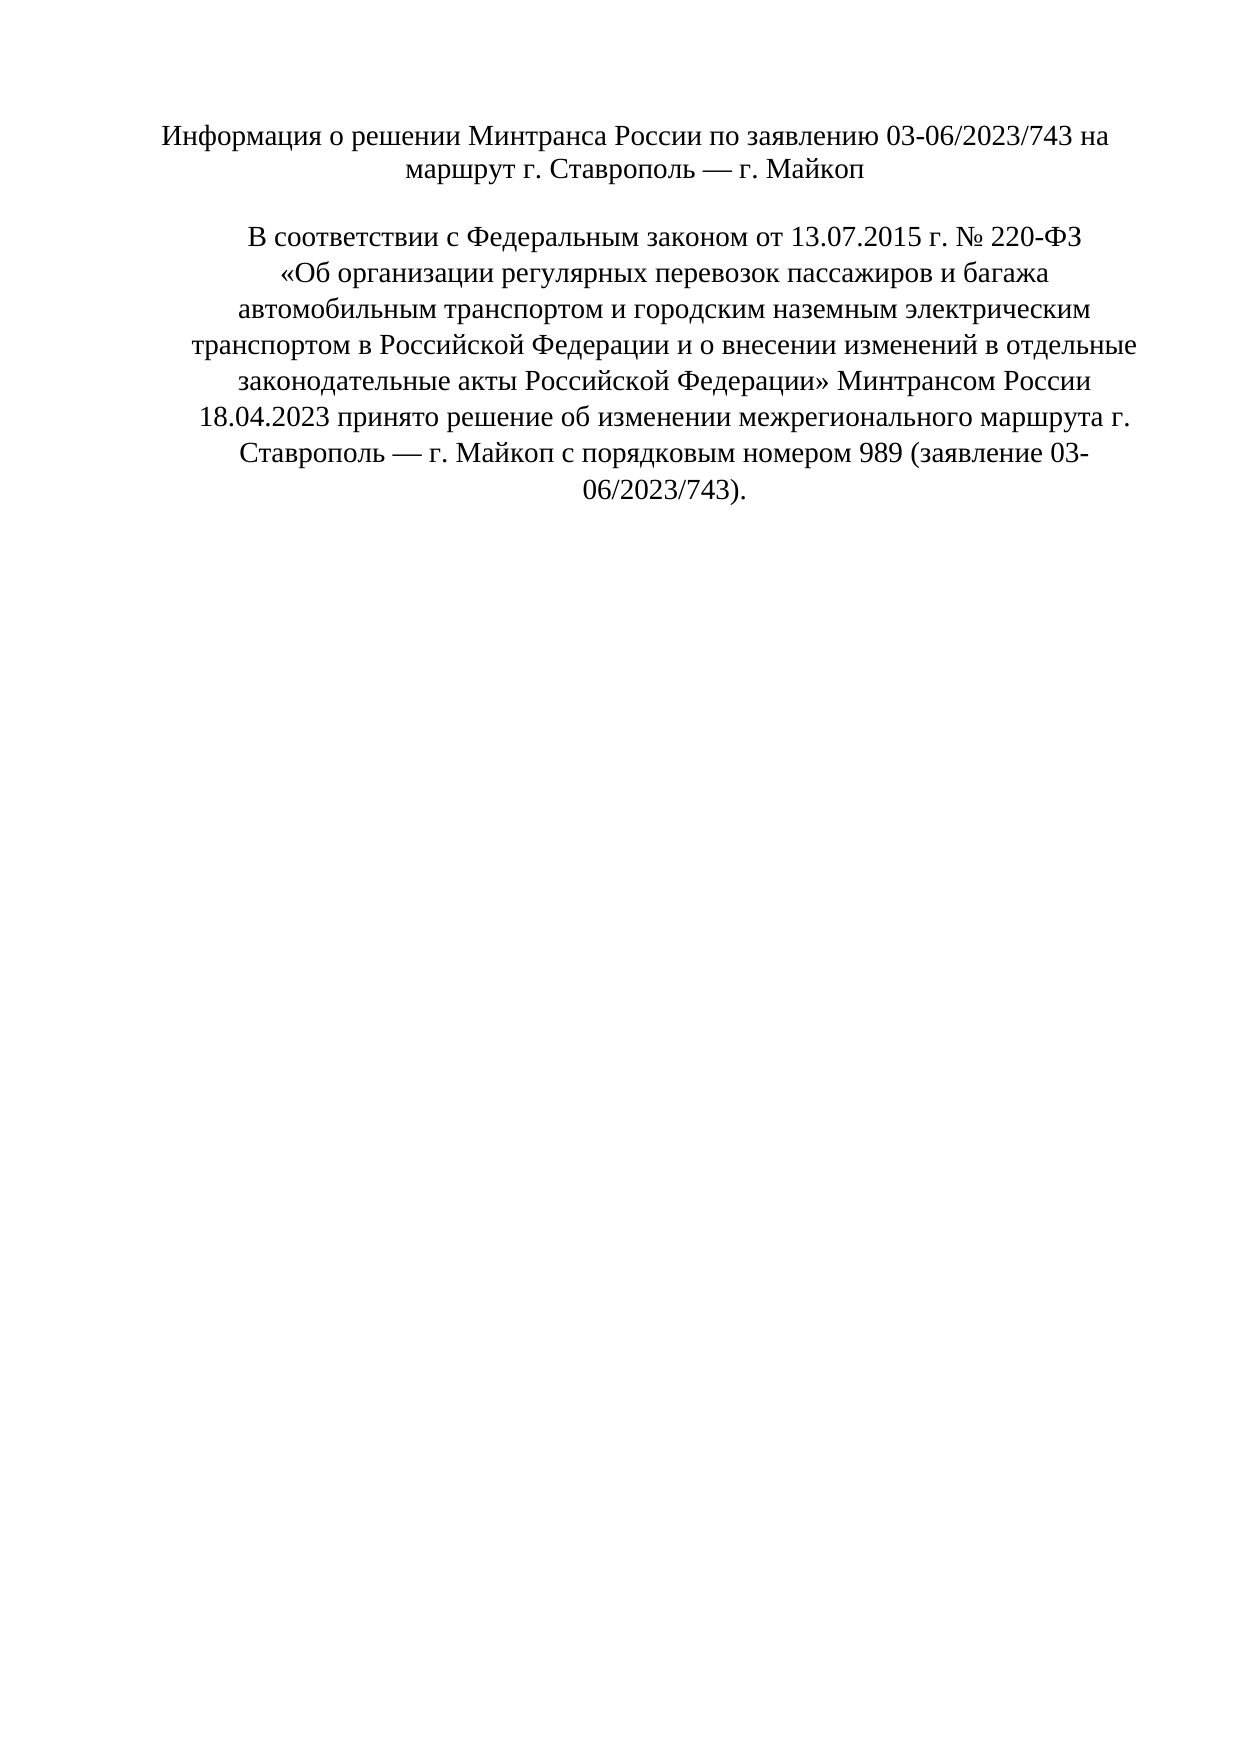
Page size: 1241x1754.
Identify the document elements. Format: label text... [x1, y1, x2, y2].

text В соответствии с Федеральным законом от 13.07.2015 г. № 220-ФЗ «Об организации регулярных перевозок пассажиров и багажа автомобильным транспортом и городским наземным электрическим транспортом в Российской Федерации и о внесении изменений в отдельные законодательные акты Российской Федерации» Минтрансом России 18.04.2023 принято решение об изменении межрегионального маршрута г. Ставрополь — г. Майкоп с порядковым номером 989 (заявление 03-06/2023/743). [177, 219, 1152, 505]
text Информация о решении Минтранса России по заявлению 03-06/2023/743 на маршрут г. Ставрополь — г. Майкоп [118, 118, 1152, 185]
